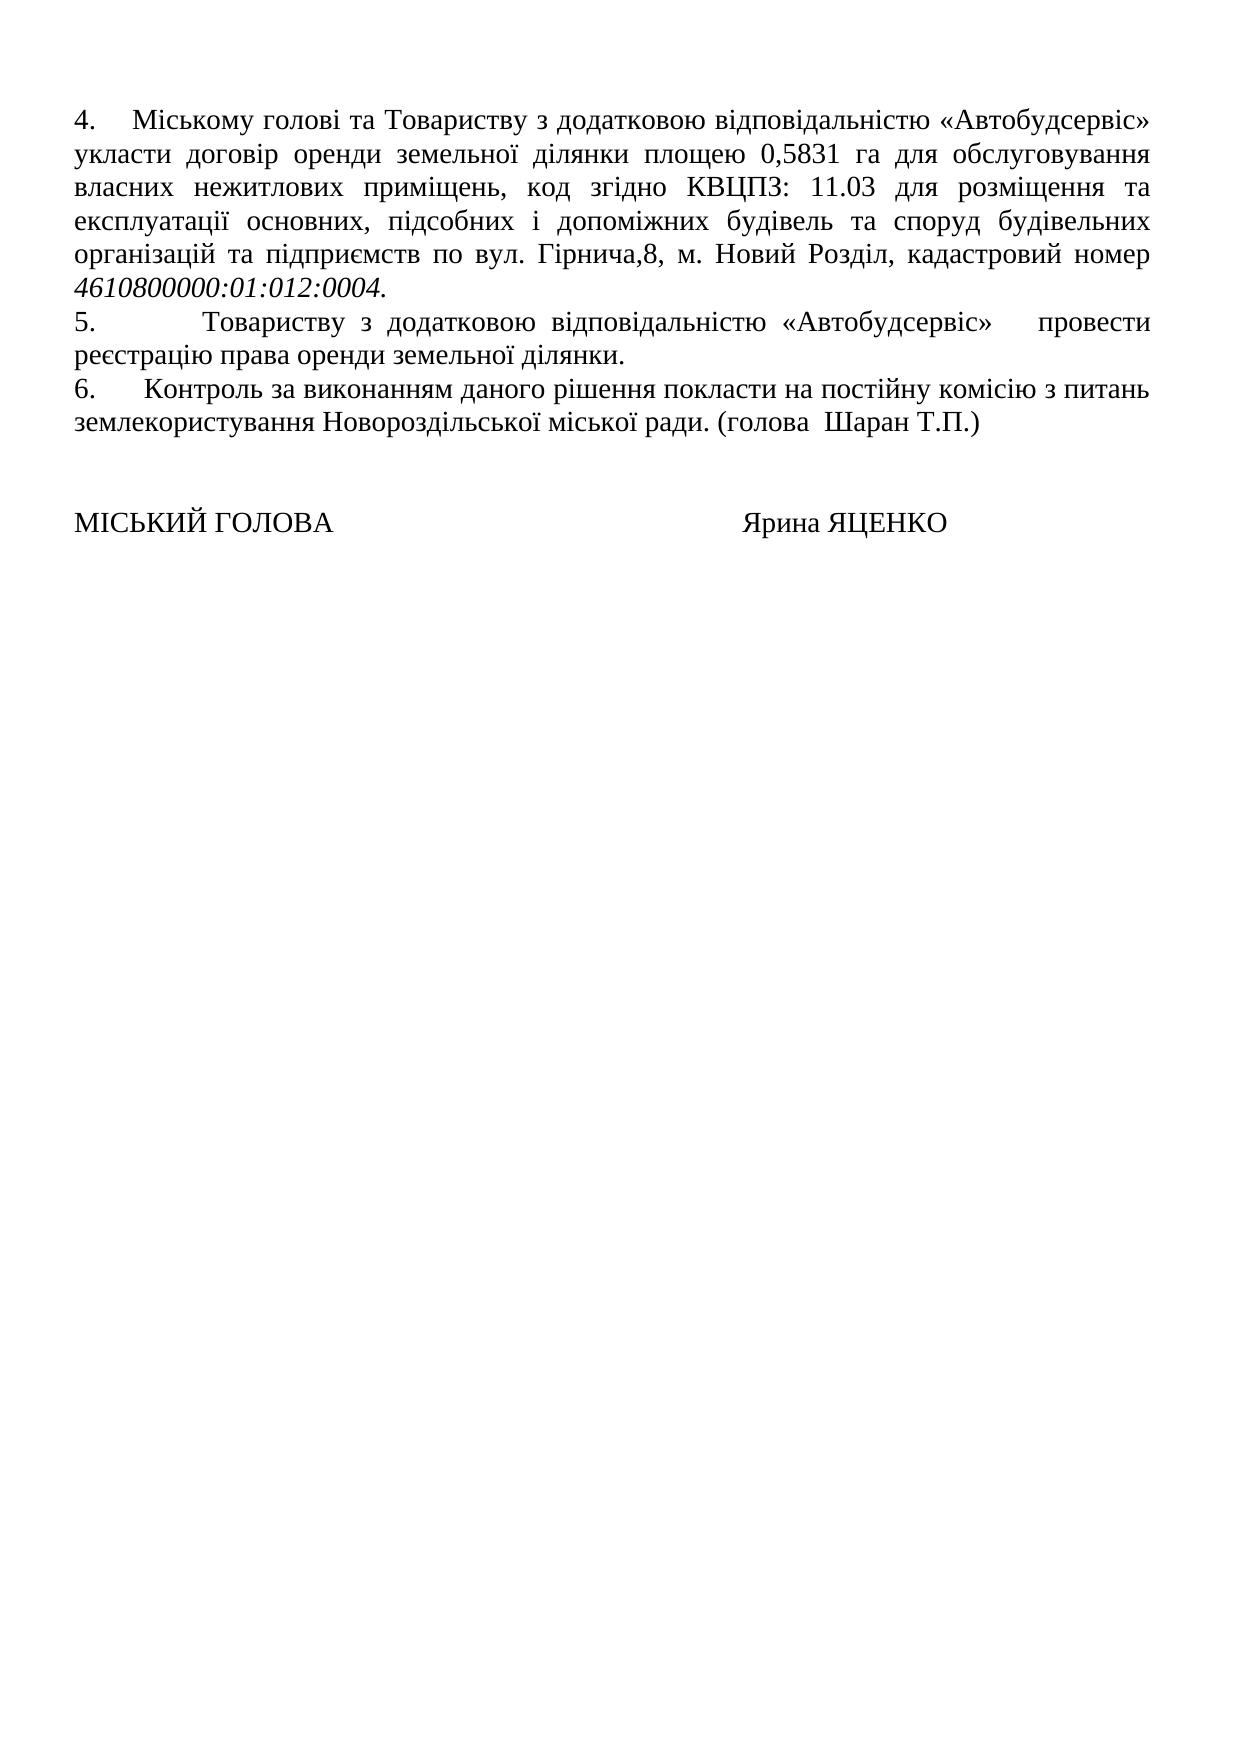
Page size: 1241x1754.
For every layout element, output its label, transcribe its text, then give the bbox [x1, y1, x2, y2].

text 4. Міському голові та Товариству з додатковою відповідальністю «Автобудсервіс» укласти договір оренди земельної ділянки площею 0,5831 га для обслуговування власних нежитлових приміщень, код згідно КВЦПЗ: 11.03 для розміщення та експлуатації основних, підсобних і допоміжних будівель та споруд будівельних організацій та підприємств по вул. Гірнича,8, м. Новий Розділ, кадастровий номер 4610800000:01:012:0004. [74, 102, 1152, 304]
text МІСЬКИЙ ГОЛОВА Ярина ЯЦЕНКО [74, 505, 1152, 538]
text 5. Товариству з додатковою відповідальністю «Автобудсервіс» провести реєстрацію права оренди земельної ділянки. [74, 304, 1152, 371]
text 6. Контроль за виконанням даного рішення покласти на постійну комісію з питань землекористування Новороздільської міської ради. (голова Шаран Т.П.) [74, 371, 1152, 438]
